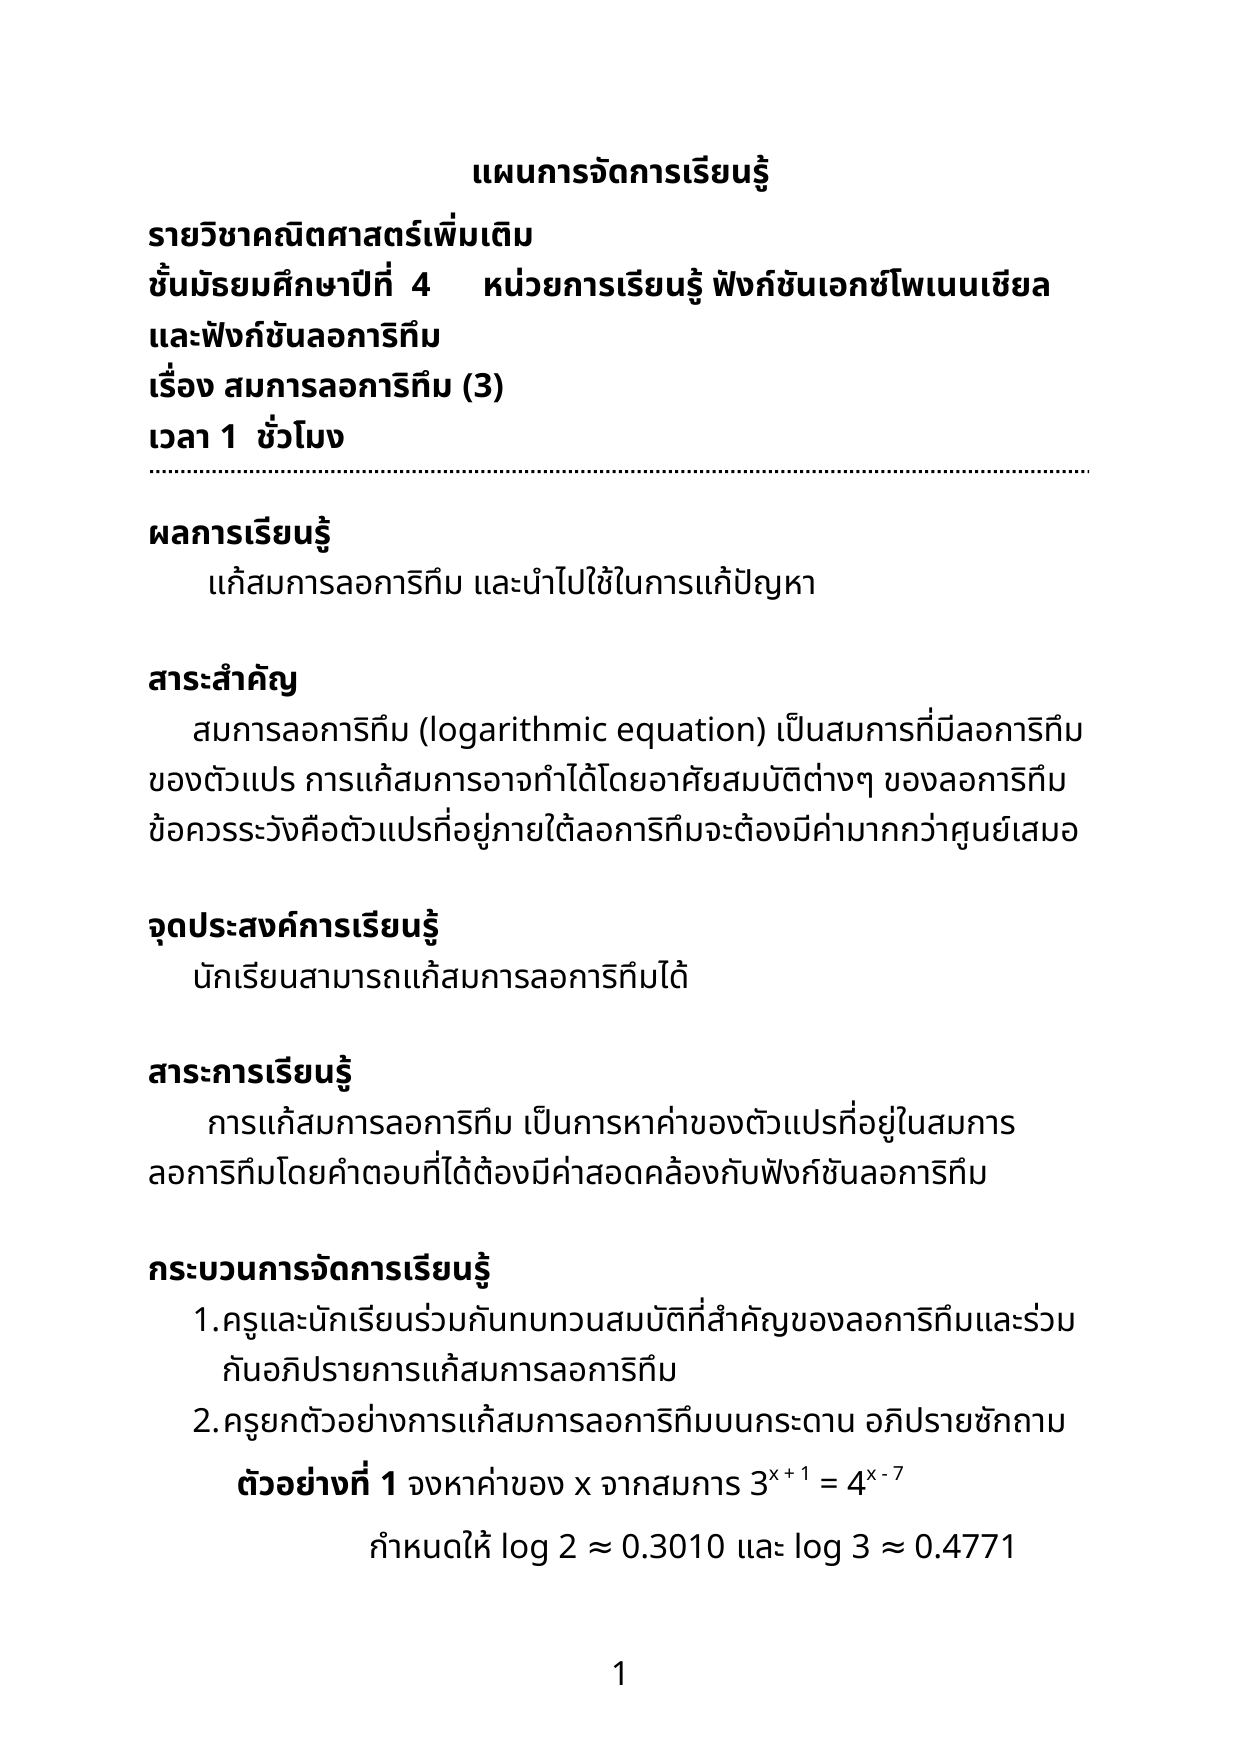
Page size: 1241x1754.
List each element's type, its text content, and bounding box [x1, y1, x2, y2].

text การแก้สมการลอการิทึม เป็นการหาค่าของตัวแปรที่อยู่ในสมการลอการิทึมโดยคำตอบที่ได้ต้องมีค่าสอดคล้องกับฟังก์ชันลอการิทึม [148, 1099, 1092, 1200]
text สาระสำคัญ [148, 655, 1092, 705]
text รายวิชาคณิตศาสตร์เพิ่มเติม ชั้นมัธยมศึกษาปีที่ 4 หน่วยการเรียนรู้ ฟังก์ชันเอกซ์โพเนนเชียลและฟังก์ชันลอการิทึม [148, 211, 1092, 362]
text จุดประสงค์การเรียนรู้ [148, 902, 1092, 953]
text สาระการเรียนรู้ [148, 1048, 1092, 1099]
text นักเรียนสามารถแก้สมการลอการิทึมได้ [148, 953, 1092, 1003]
text ผลการเรียนรู้ [148, 509, 1092, 559]
text สมการลอการิทึม (logarithmic equation) เป็นสมการที่มีลอการิทึมของตัวแปร การแก้สมการอาจทำได้โดยอาศัยสมบัติต่างๆ ของลอการิทึม ข้อควรระวังคือตัวแปรที่อยู่ภายใต้ลอการิทึมจะต้องมีค่ามากกว่าศูนย์เสมอ [148, 705, 1092, 857]
list ครูยกตัวอย่างการแก้สมการลอการิทึมบนกระดาน อภิปรายซักถาม [192, 1397, 1092, 1447]
text แผนการจัดการเรียนรู้ [148, 148, 1092, 198]
text กำหนดให้ log 2 ≈ 0.3010 และ log 3 ≈ 0.4771 [148, 1523, 1092, 1573]
list ครูและนักเรียนร่วมกันทบทวนสมบัติที่สำคัญของลอการิทึมและร่วมกันอภิปรายการแก้สมการลอการิทึม [192, 1296, 1092, 1397]
text เรื่อง สมการลอการิทึม (3) เวลา 1 ชั่วโมง [148, 362, 1092, 463]
text แก้สมการลอการิทึม และนำไปใช้ในการแก้ปัญหา [148, 559, 1092, 609]
text ตัวอย่างที่ 1 จงหาค่าของ x จากสมการ 3x + 1 = 4x - 7 [148, 1460, 1092, 1510]
text กระบวนการจัดการเรียนรู้ [148, 1245, 1092, 1296]
